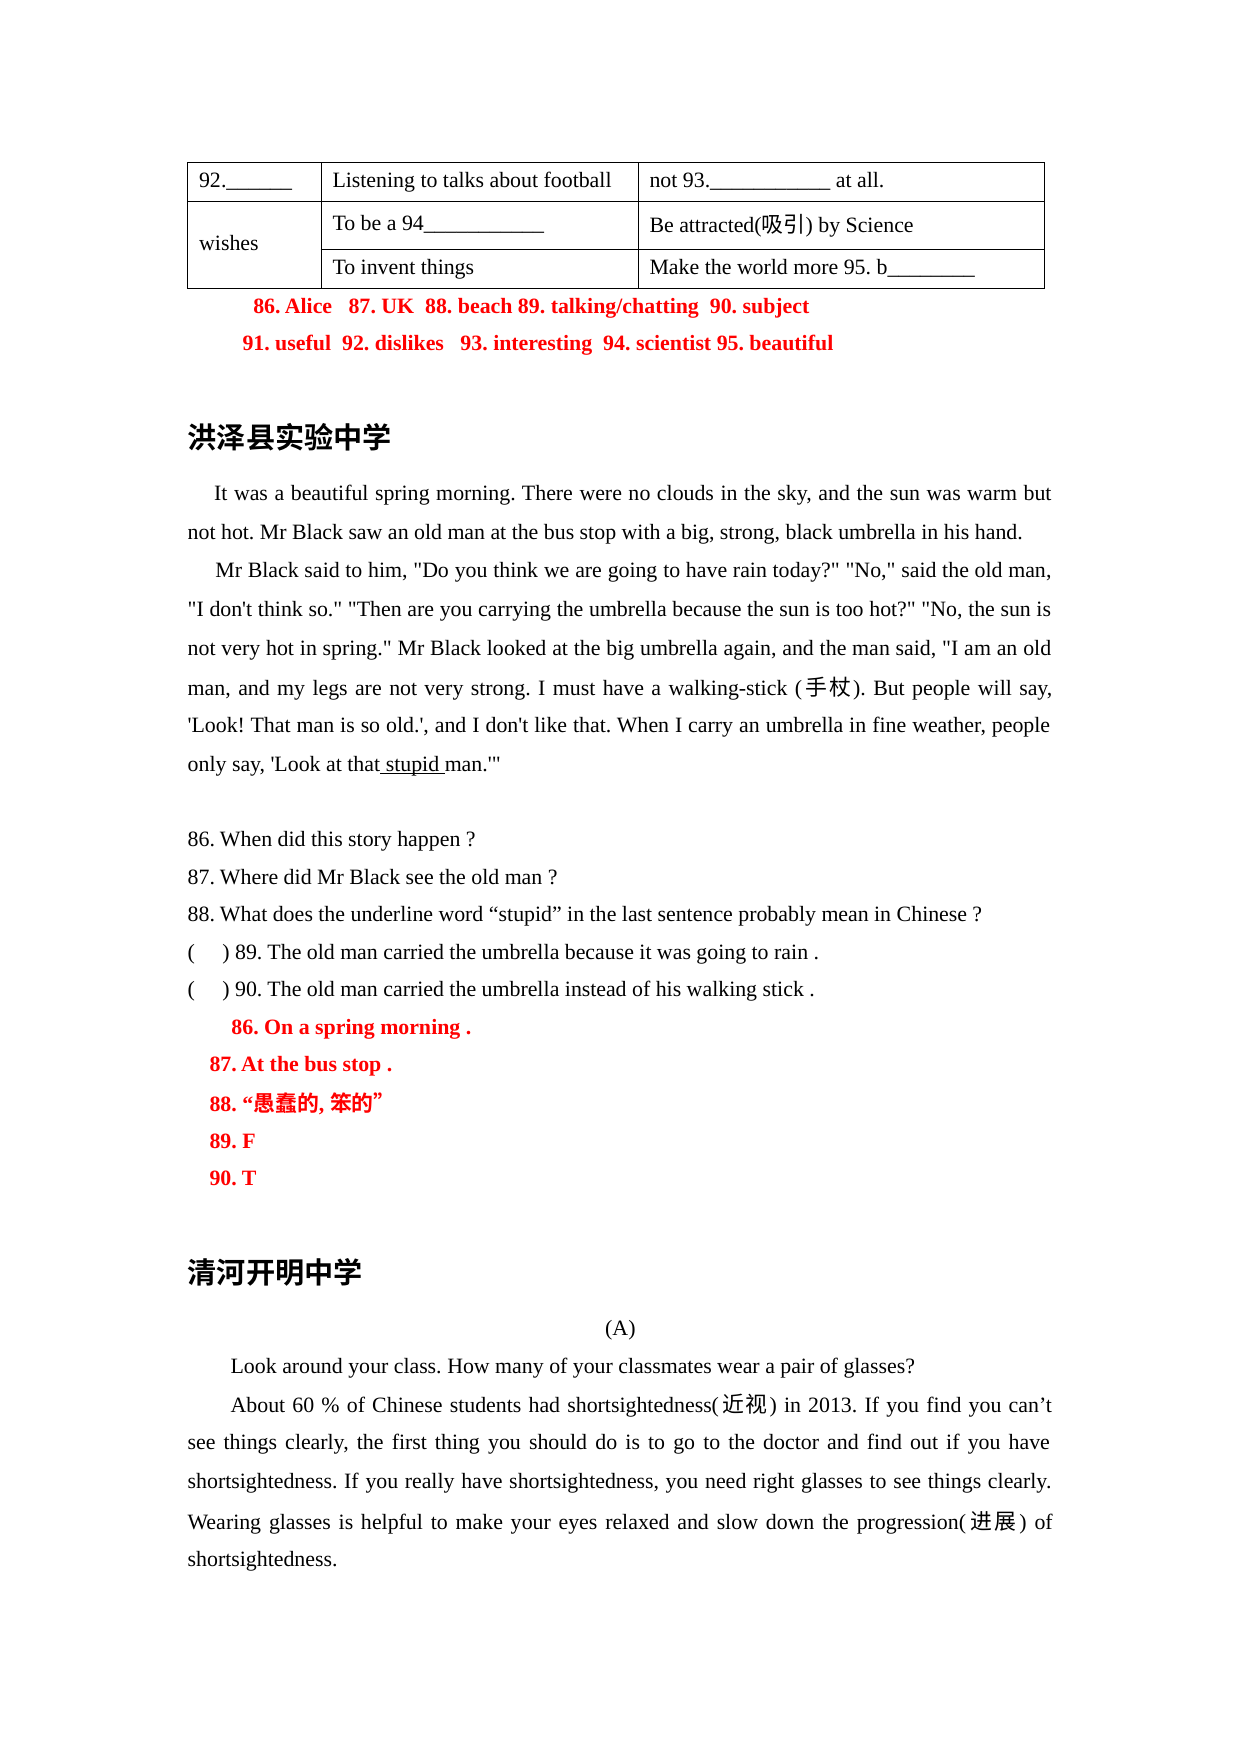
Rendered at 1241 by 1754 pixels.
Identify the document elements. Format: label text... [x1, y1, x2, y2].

table_cell Listening to talks about football [322, 163, 638, 201]
text 87. Where did Mr Black see the old man ? [187, 860, 1053, 893]
table_cell not 93.___________ at all. [639, 163, 1044, 201]
text 洪泽县实验中学 [187, 403, 1053, 468]
text ( ) 89. The old man carried the umbrella because it was going to rain . [187, 935, 1053, 968]
text 90. T [187, 1162, 1053, 1194]
text 88. What does the underline word “stupid” in the last sentence probably mean in Chinese ? [187, 898, 1053, 930]
text 86. 87. 88. beach 89. talking/chatting 90. subject [187, 289, 1053, 321]
text It was a beautiful spring morning. There were no clouds in the sky, and the sun was warm but not hot. Mr Black saw an old man at the bus stop with a big, strong, black umbrella in his hand. [187, 477, 1053, 548]
table_cell Make the world more 95. b________ [639, 250, 1044, 288]
text 89. F [187, 1124, 1053, 1157]
table_cell To be a 94___________ [322, 202, 638, 249]
table_cell 92.______ [188, 163, 321, 201]
text (A) [187, 1312, 1053, 1344]
text ( ) 90. The old man carried the umbrella instead of his walking stick . [187, 973, 1053, 1005]
table_cell wishes [188, 202, 321, 288]
text 88. “愚蠢的, 笨的” [187, 1085, 1053, 1118]
text 91. useful 92. dislikes 93. interesting 94. scientist 95. beautiful [187, 326, 1053, 359]
text About 60 % of Chinese students had shortsightedness(近视) in 2013. If you find you can’t see things clearly, the first thing you should do is to go to the doctor and find out if you have shortsightedness. If you really have shortsightedness, you need right glasses to see things clearly. Wearing glasses is helpful to make your eyes relaxed and slow down the progression(进展) of shortsightedness. [187, 1387, 1053, 1575]
table_cell Be attracted(吸引) by Science [639, 202, 1044, 249]
text Mr Black said to him, "Do you think we are going to have rain today?" "No," said the old man, "I don't think so." "Then are you carrying the umbrella because the sun is too hot?" "No, the sun is not very hot in spring." Mr Black looked at the big umbrella again, and the man said, "I am an old man, and my legs are not very strong. I must have a walking-stick (手杖). But people will say, 'Look! That man is so old.', and I don't like that. When I carry an umbrella in fine weather, people only say, 'Look at that stupid man.'" [187, 553, 1053, 780]
text 清河开明中学 [187, 1238, 1053, 1303]
text Look around your class. How many of your classmates wear a pair of glasses? [187, 1349, 1053, 1382]
text 86. On a spring morning . [187, 1010, 1053, 1043]
text 87. At the bus stop . [187, 1048, 1053, 1080]
table_cell To invent things [322, 250, 638, 288]
text 86. When did this story happen ? [187, 823, 1053, 855]
